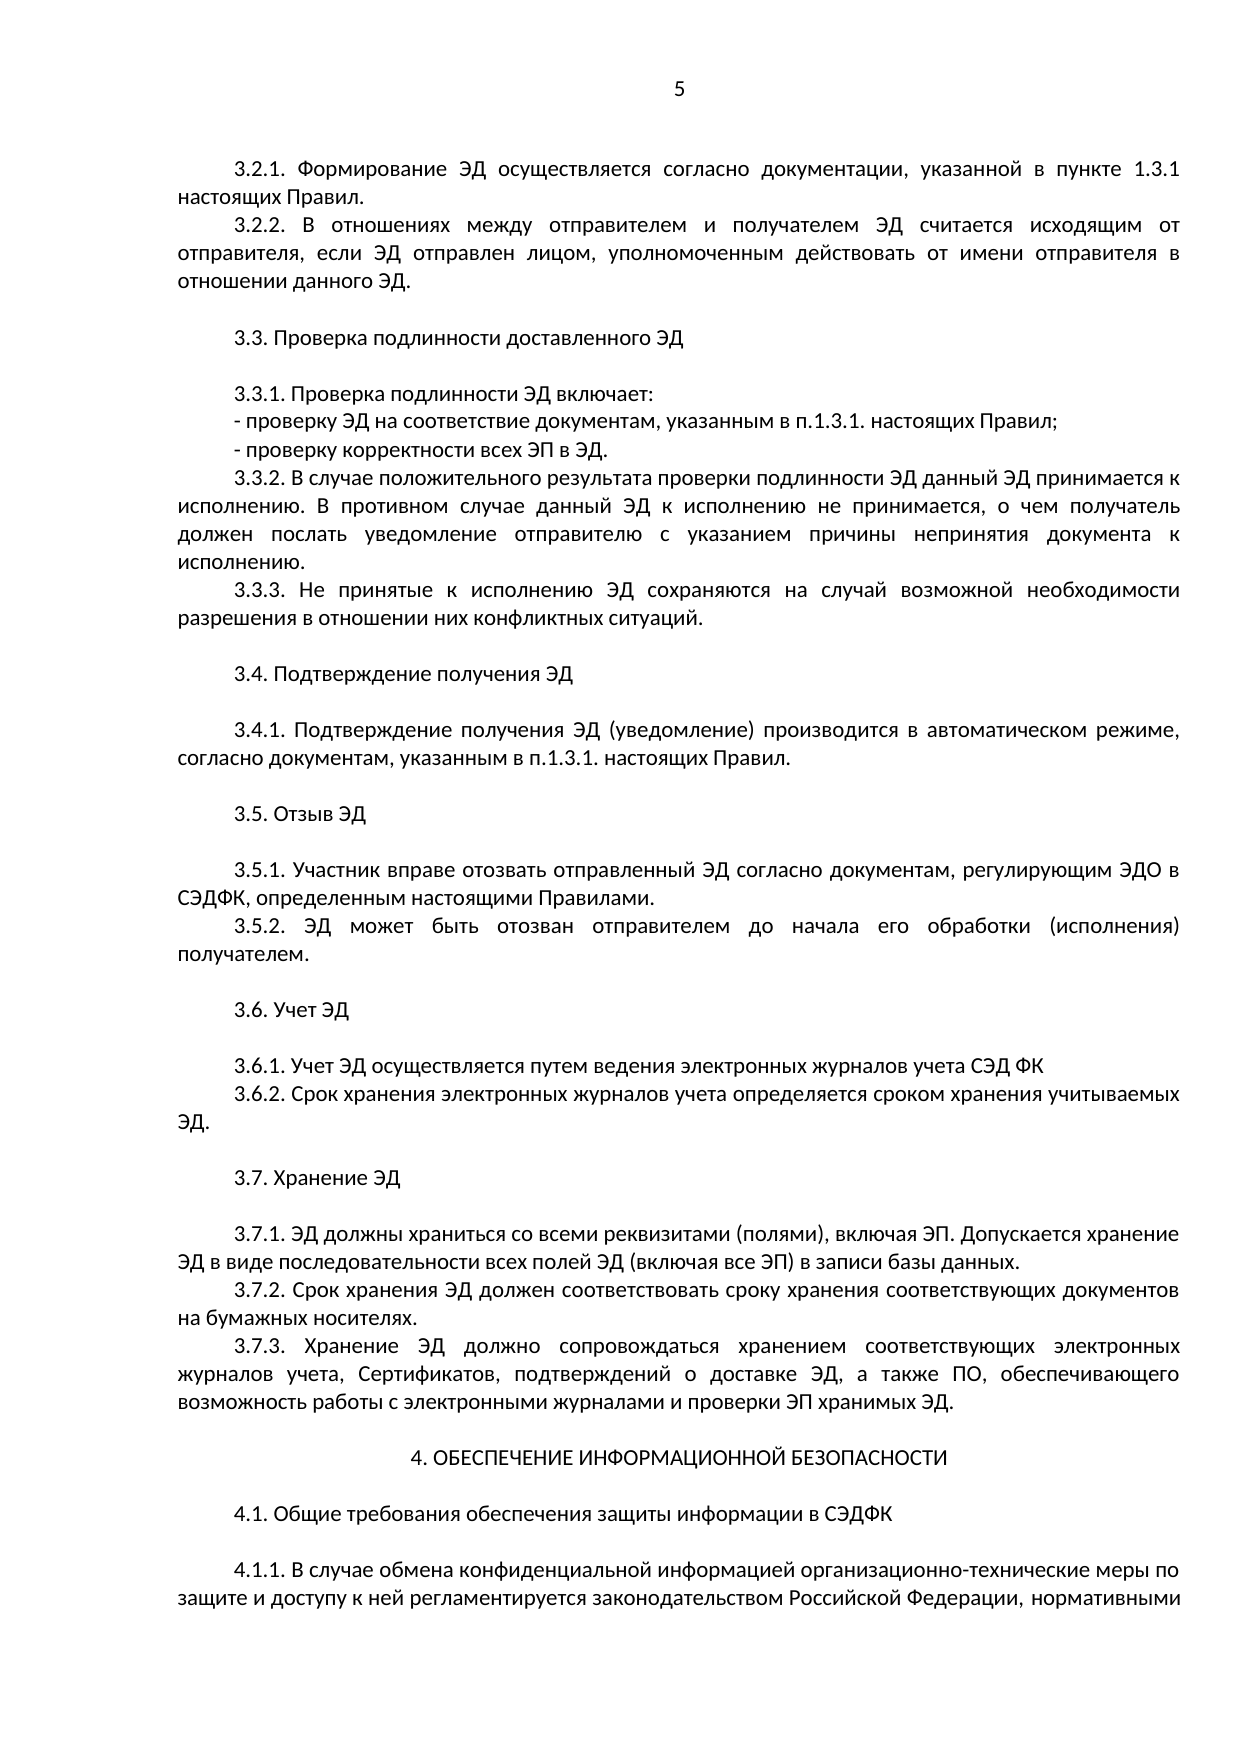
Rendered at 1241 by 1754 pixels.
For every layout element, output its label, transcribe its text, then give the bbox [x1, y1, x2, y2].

text 4.1. Общие требования обеспечения защиты информации в СЭДФК [177, 1499, 1181, 1527]
text 3.2.2. В отношениях между отправителем и получателем ЭД считается исходящим от отправителя, если ЭД отправлен лицом, уполномоченным действовать от имени отправителя в отношении данного ЭД. [177, 211, 1181, 294]
text 3.3.3. Не принятые к исполнению ЭД сохраняются на случай возможной необходимости разрешения в отношении них конфликтных ситуаций. [177, 575, 1181, 631]
text 3.6.1. Учет ЭД осуществляется путем ведения электронных журналов учета СЭД ФК [177, 1051, 1181, 1079]
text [177, 1556, 1181, 1612]
text 3.3.2. В случае положительного результата проверки подлинности ЭД данный ЭД принимается к исполнению. В противном случае данный ЭД к исполнению не принимается, о чем получатель должен послать уведомление отправителю с указанием причины непринятия документа к исполнению. [177, 463, 1181, 575]
text 3.7.1. ЭД должны храниться со всеми реквизитами (полями), включая ЭП. Допускается хранение ЭД в виде последовательности всех полей ЭД (включая все ЭП) в записи базы данных. [177, 1219, 1181, 1275]
text - проверку ЭД на соответствие документам, указанным в п.1.3.1. настоящих Правил; [177, 407, 1181, 435]
text - проверку корректности всех ЭП в ЭД. [177, 435, 1181, 463]
text 3.6.2. Срок хранения электронных журналов учета определяется сроком хранения учитываемых ЭД. [177, 1079, 1181, 1135]
text 3.7. Хранение ЭД [177, 1163, 1181, 1191]
text 3.6. Учет ЭД [177, 995, 1181, 1023]
text 3.7.2. Срок хранения ЭД должен соответствовать сроку хранения соответствующих документов на бумажных носителях. [177, 1275, 1181, 1331]
text 3.3.1. Проверка подлинности ЭД включает: [177, 379, 1181, 407]
text 3.4. Подтверждение получения ЭД [177, 659, 1181, 687]
text 3.4.1. Подтверждение получения ЭД (уведомление) производится в автоматическом режиме, согласно документам, указанным в п.1.3.1. настоящих Правил. [177, 715, 1181, 771]
text 3.3. Проверка подлинности доставленного ЭД [177, 323, 1181, 351]
text 3.5. Отзыв ЭД [177, 799, 1181, 827]
text 3.7.3. Хранение ЭД должно сопровождаться хранением соответствующих электронных журналов учета, Сертификатов, подтверждений о доставке ЭД, а также ПО, обеспечивающего возможность работы с электронными журналами и проверки ЭП хранимых ЭД. [177, 1331, 1181, 1415]
text 3.5.2. ЭД может быть отозван отправителем до начала его обработки (исполнения) получателем. [177, 911, 1181, 967]
text 3.2.1. Формирование ЭД осуществляется согласно документации, указанной в пункте 1.3.1 настоящих Правил. [177, 154, 1181, 211]
text 3.5.1. Участник вправе отозвать отправленный ЭД согласно документам, регулирующим ЭДО в СЭДФК, определенным настоящими Правилами. [177, 855, 1181, 911]
text 4. ОБЕСПЕЧЕНИЕ ИНФОРМАЦИОННОЙ БЕЗОПАСНОСТИ [177, 1443, 1181, 1471]
